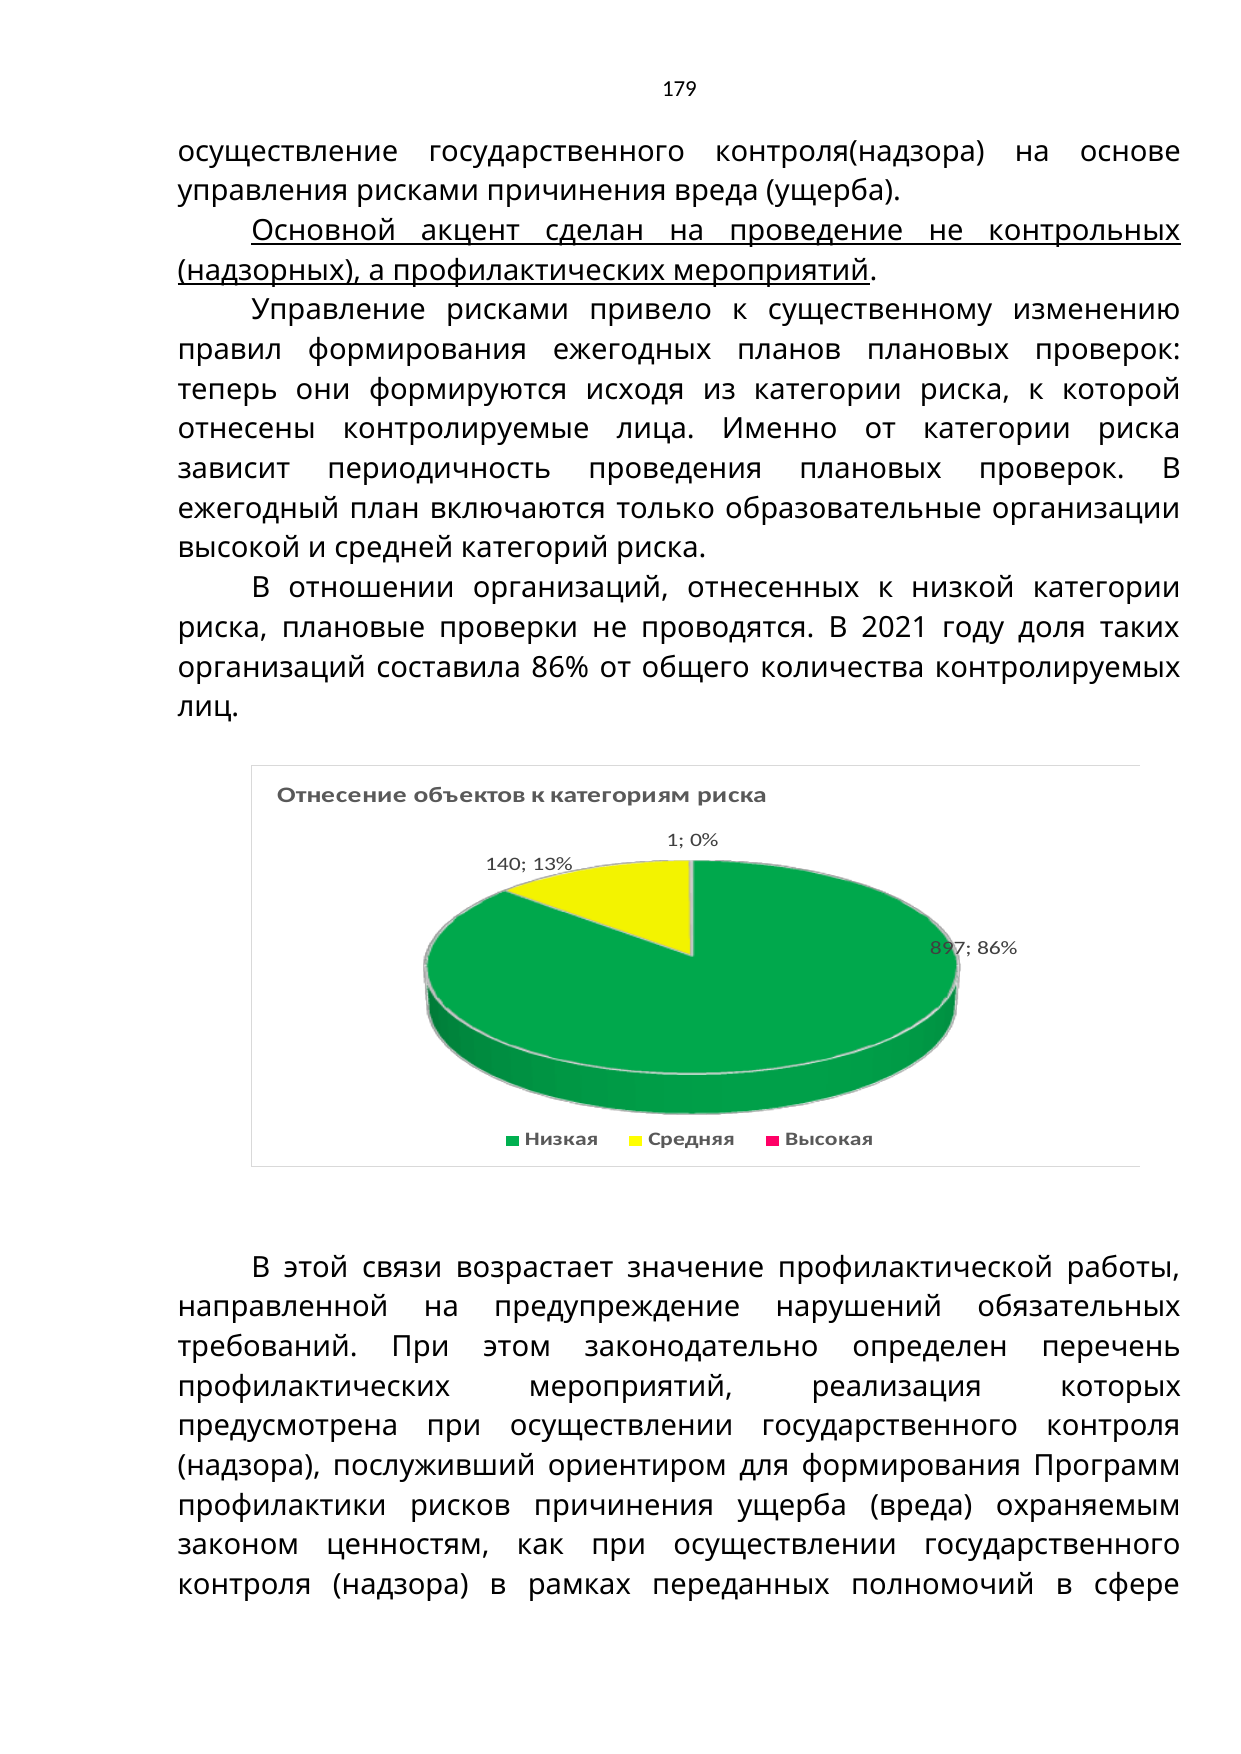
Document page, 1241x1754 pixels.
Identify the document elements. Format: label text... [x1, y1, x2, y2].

text Управление рисками привело к существенному изменению правил формирования ежегодных планов плановых проверок: теперь они формируются исходя из категории риска, к которой отнесены контролируемые лица. Именно от категории риска зависит периодичность проведения плановых проверок. В ежегодный план включаются только образовательные организации высокой и средней категорий риска. [177, 289, 1181, 566]
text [177, 130, 1181, 209]
text Основной акцент сделан на проведение не контрольных (надзорных), а профилактических мероприятий. [177, 209, 1181, 289]
text В отношении организаций, отнесенных к низкой категории риска, плановые проверки не проводятся. В 2021 году доля таких организаций составила 86% от общего количества контролируемых лиц. [177, 566, 1181, 725]
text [177, 1246, 1181, 1603]
